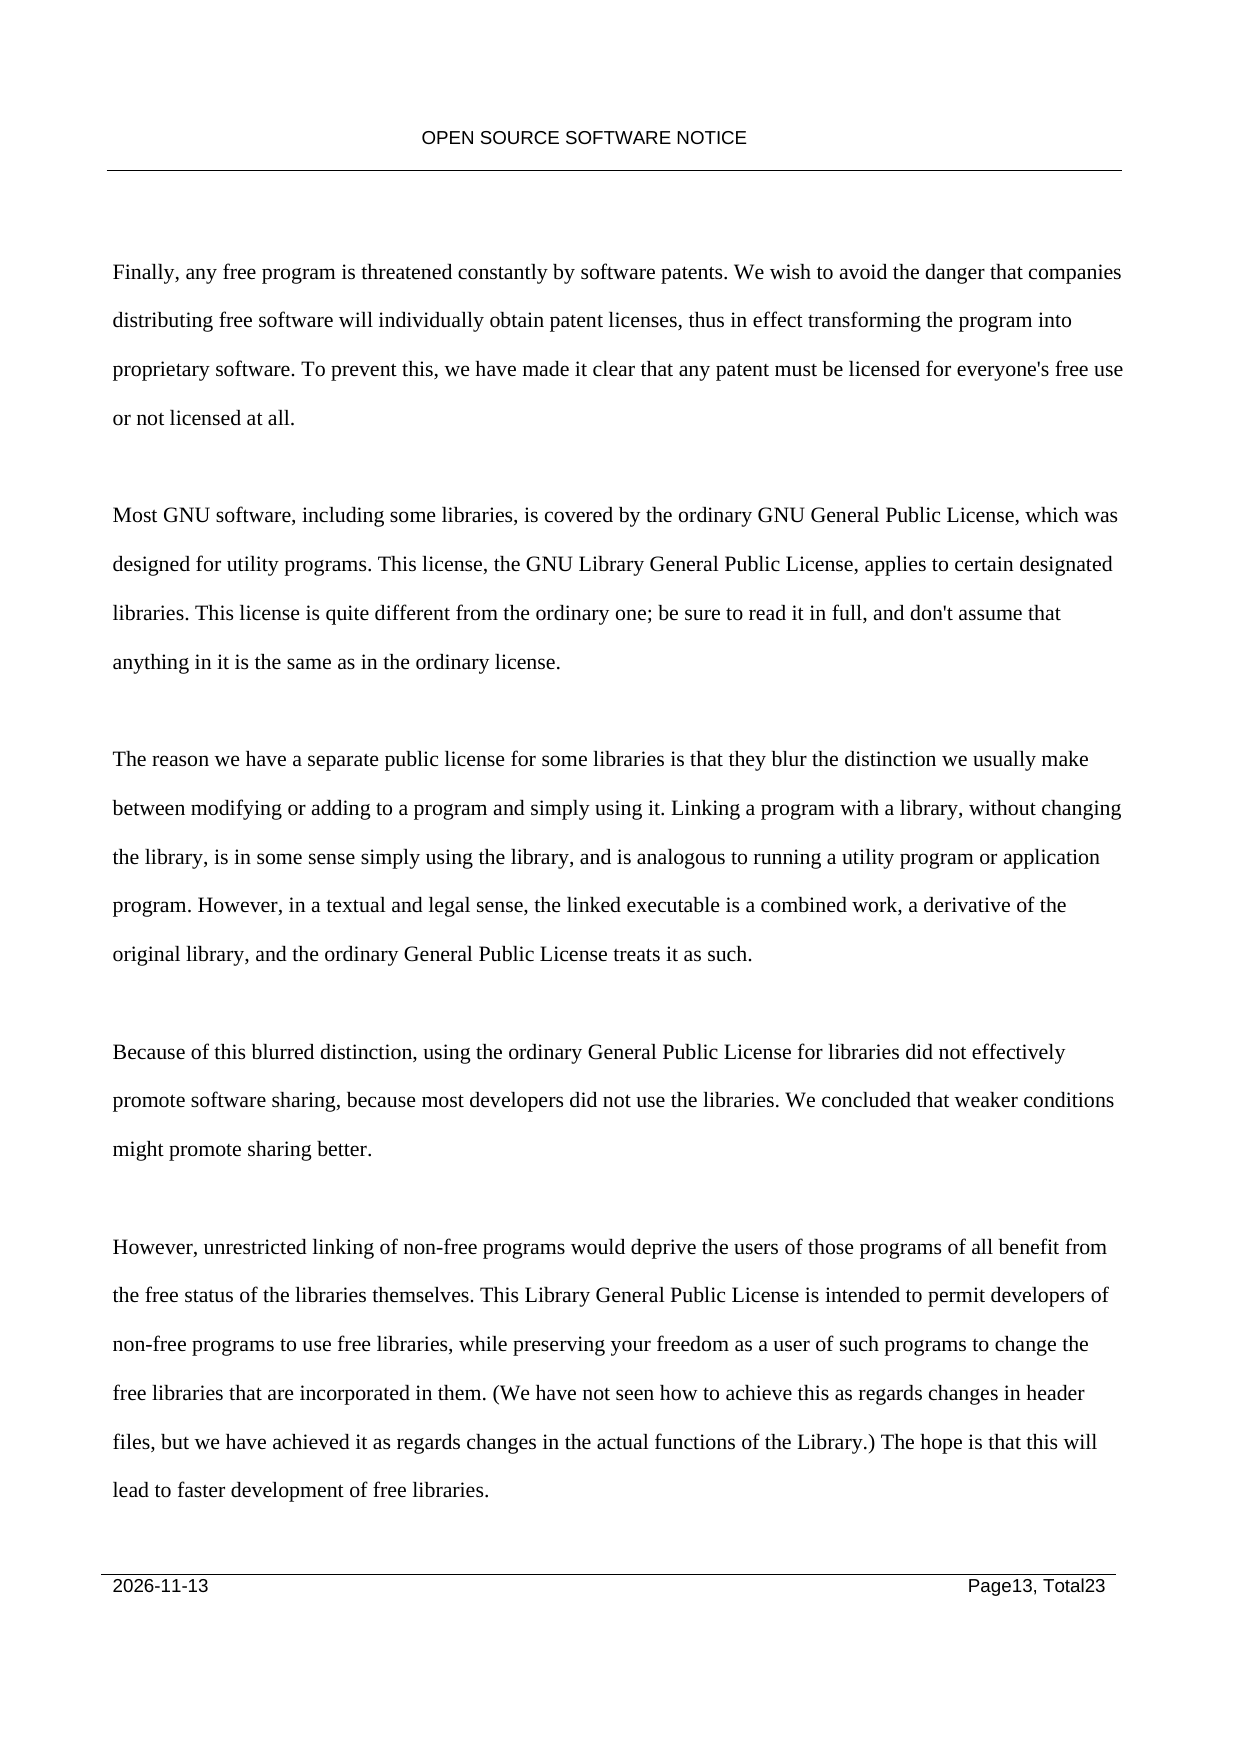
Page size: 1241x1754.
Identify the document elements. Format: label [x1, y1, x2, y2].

text [112, 206, 1128, 1506]
